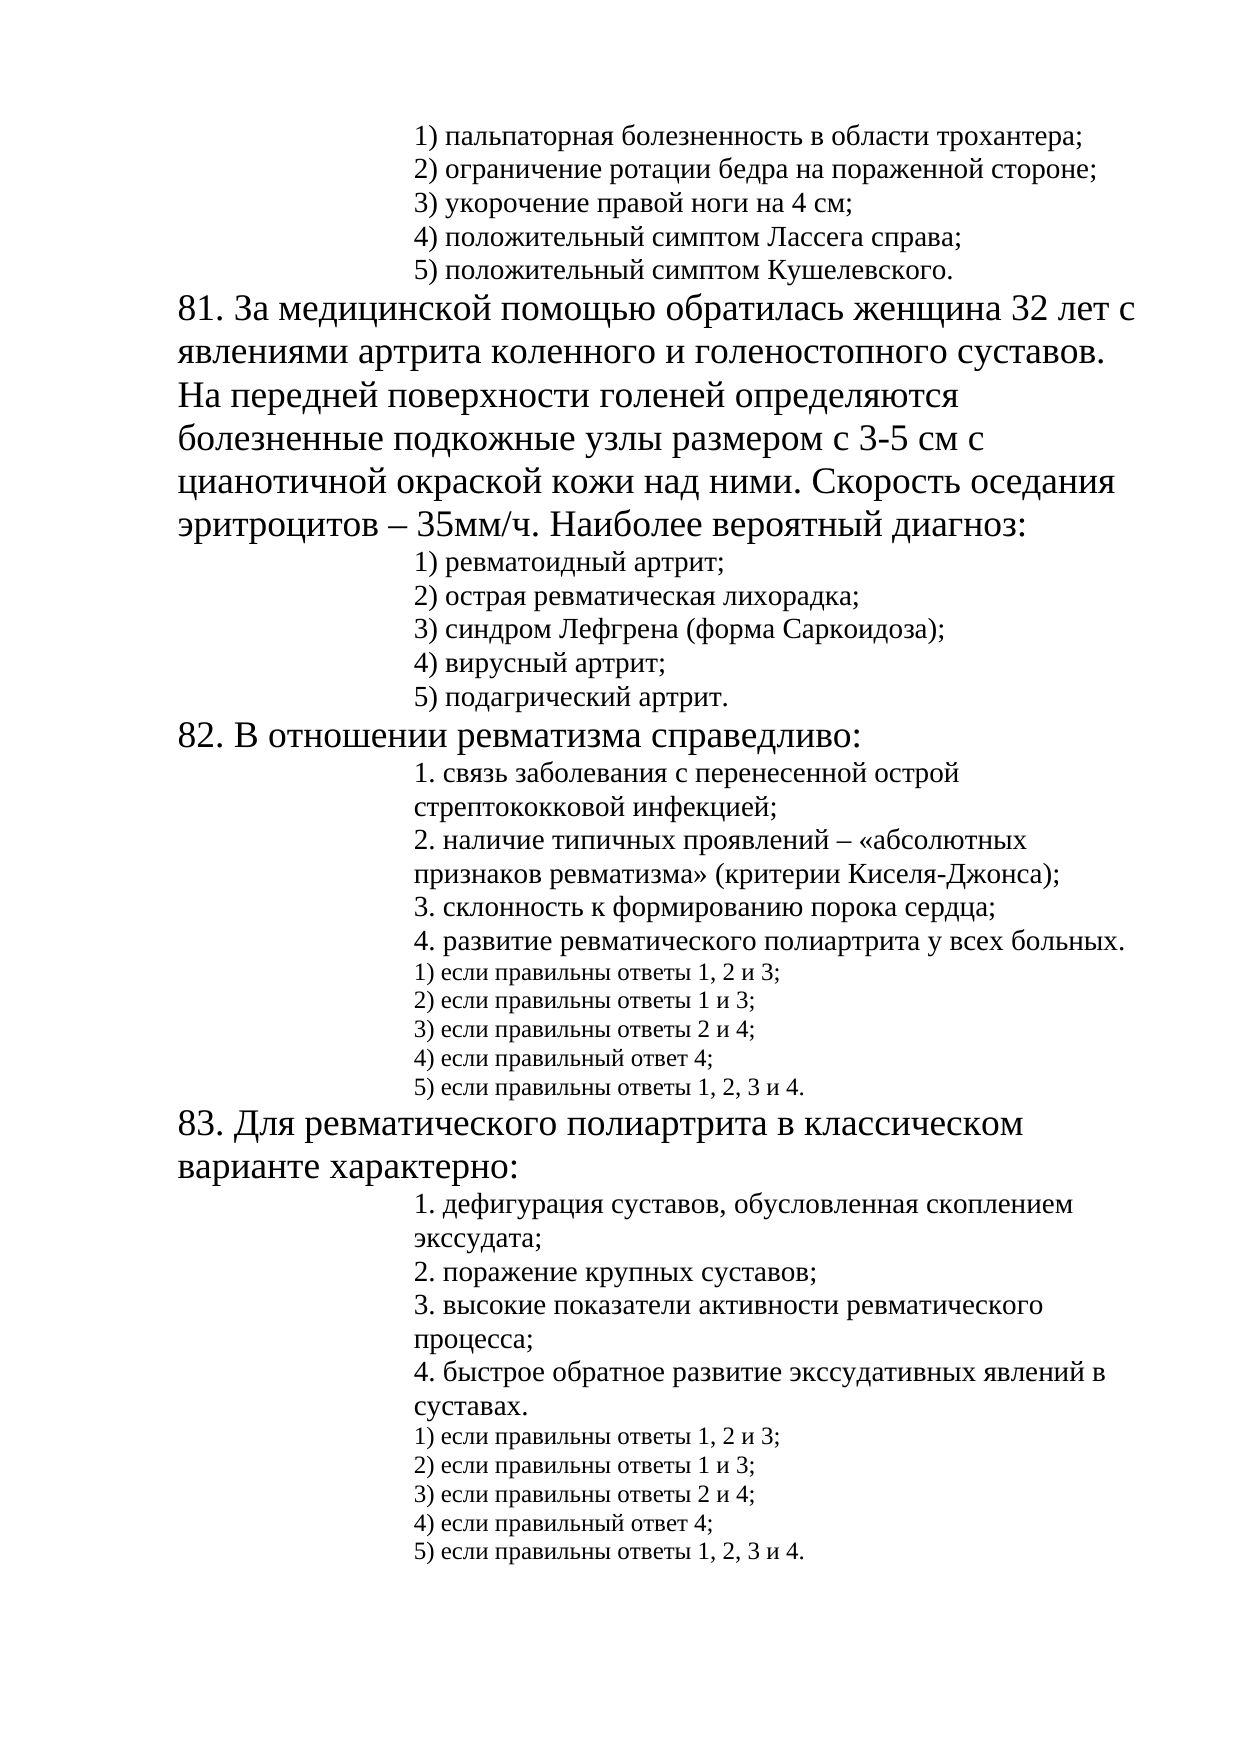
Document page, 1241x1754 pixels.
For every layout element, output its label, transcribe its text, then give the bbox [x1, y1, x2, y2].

text 5) если правильны ответы 1, 2, 3 и 4. [413, 1536, 1152, 1565]
text 1) пальпаторная болезненность в области трохантера; [413, 118, 1152, 152]
text 5) если правильны ответы 1, 2, 3 и 4. [413, 1072, 1152, 1100]
text 1) ревматоидный артрит; [413, 544, 1152, 578]
text 4) положительный симптом Лассега справа; [413, 219, 1152, 252]
text 3. склонность к формированию порока сердца; [413, 889, 1152, 923]
text 2) если правильны ответы 1 и 3; [413, 1450, 1152, 1479]
text 83. Для ревматического полиартрита в классическом варианте характерно: [177, 1100, 1152, 1187]
text 2) острая ревматическая лихорадка; [413, 578, 1152, 612]
text 3. высокие показатели активности ревматического процесса; [413, 1287, 1152, 1354]
text 4) если правильный ответ 4; [413, 1508, 1152, 1536]
text 82. В отношении ревматизма справедливо: [177, 712, 1152, 755]
text 1) если правильны ответы 1, 2 и 3; [413, 1421, 1152, 1450]
text 3) если правильны ответы 2 и 4; [413, 1479, 1152, 1508]
text 81. За медицинской помощью обратилась женщина 32 лет с явлениями артрита коленного и голеностопного суставов. На передней поверхности голеней определяются болезненные подкожные узлы размером с 3- с цианотичной окраской кожи над ними. Скорость оседания эритроцитов – 35мм/ч. Наиболее вероятный диагноз: [177, 286, 1152, 544]
text 2. наличие типичных проявлений – «абсолютных признаков ревматизма» (критерии Киселя-Джонса); [413, 822, 1152, 889]
text 3) укорочение правой ноги на ; [413, 185, 1152, 219]
text 3) если правильны ответы 2 и 4; [413, 1014, 1152, 1043]
text 4) вирусный артрит; [413, 645, 1152, 679]
text 5) положительный симптом Кушелевского. [413, 252, 1152, 286]
text 4. развитие ревматического полиартрита у всех больных. [413, 923, 1152, 957]
text 2) ограничение ротации бедра на пораженной стороне; [413, 152, 1152, 185]
text 2. поражение крупных суставов; [413, 1254, 1152, 1287]
text 2) если правильны ответы 1 и 3; [413, 985, 1152, 1014]
text 4) если правильный ответ 4; [413, 1043, 1152, 1072]
text 1. дефигурация суставов, обусловленная скоплением экссудата; [413, 1187, 1152, 1254]
text 4. быстрое обратное развитие экссудативных явлений в суставах. [413, 1354, 1152, 1421]
text 1) если правильны ответы 1, 2 и 3; [413, 957, 1152, 985]
text 5) подагрический артрит. [413, 679, 1152, 712]
text 3) синдром Лефгрена (форма Саркоидоза); [413, 612, 1152, 645]
text 1. связь заболевания с перенесенной острой стрептококковой инфекцией; [413, 755, 1152, 822]
